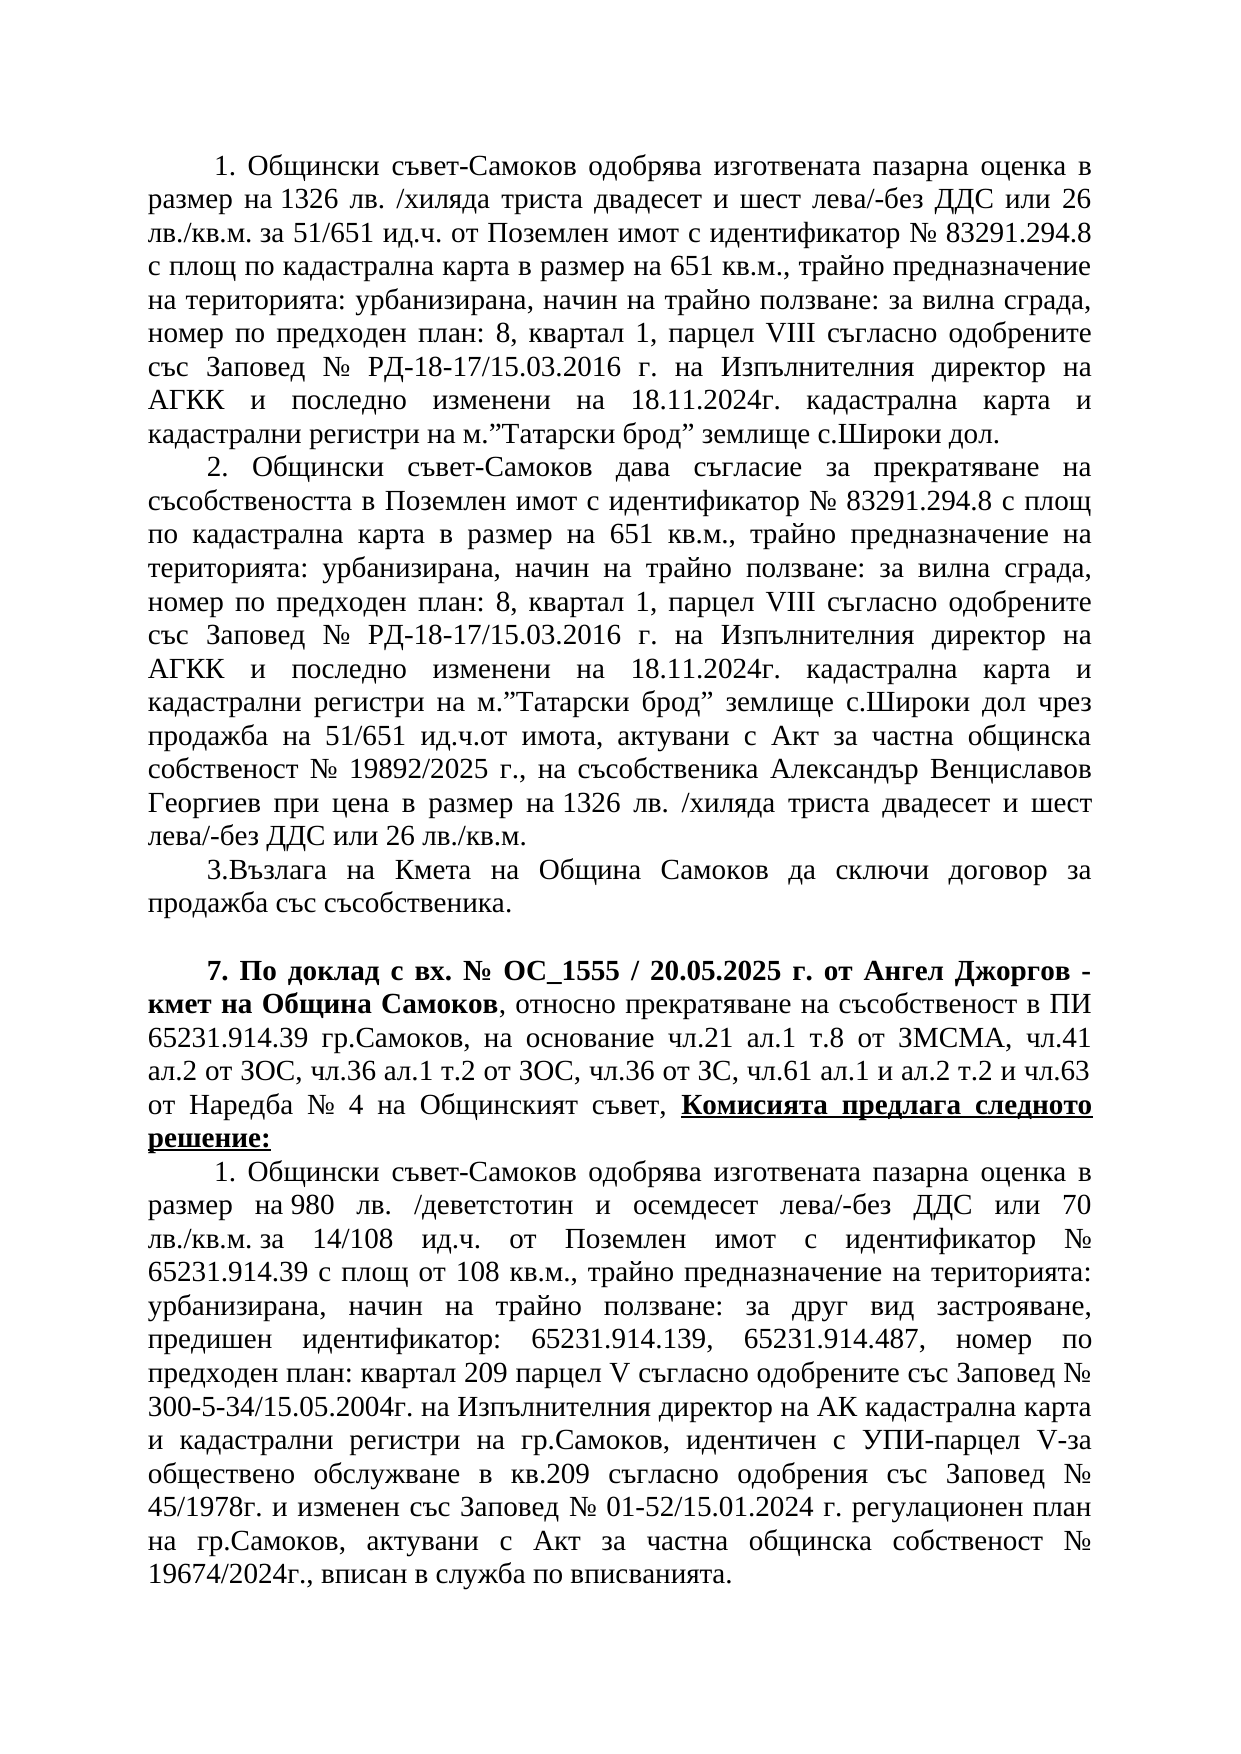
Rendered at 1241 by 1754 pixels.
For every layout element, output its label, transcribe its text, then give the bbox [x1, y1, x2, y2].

text 1. Общински съвет-Самоков одобрява изготвената пазарна оценка в размер на 1326 лв. /хиляда триста двадесет и шест лева/-без ДДС или 26 лв./кв.м. за 51/651 ид.ч. от Поземлен имот с идентификатор № 83291.294.8 с площ по кадастрална карта в размер на 651 кв.м., трайно предназначение на територията: урбанизирана, начин на трайно ползване: за вилна сграда, номер по предходен план: 8, квартал 1, парцел VІІІ съгласно одобрените със Заповед № РД-18-17/15.03.2016 г. на Изпълнителния директор на АГКК и последно изменени на 18.11.2024г. кадастрална карта и кадастрални регистри на м.”Татарски брод” землище с.Широки дол. [148, 148, 1093, 449]
text 3.Възлага на Кмета на Община Самоков да сключи договор за продажба със съсобственика. [148, 852, 1093, 919]
text 1. Общински съвет-Самоков одобрява изготвената пазарна оценка в размер на 980 лв. /деветстотин и осемдесет лева/-без ДДС или 70 лв./кв.м. за 14/108 ид.ч. от Поземлен имот с идентификатор № 65231.914.39 с площ от 108 кв.м., трайно предназначение на територията: урбанизирана, начин на трайно ползване: за друг вид застрояване, предишен идентификатор: 65231.914.139, 65231.914.487, номер по предходен план: квартал 209 парцел V съгласно одобрените със Заповед № 300-5-34/15.05.2004г. на Изпълнителния директор на АК кадастрална карта и кадастрални регистри на гр.Самоков, идентичен с УПИ-парцел V-за обществено обслужване в кв.209 съгласно одобрения със Заповед № 45/1978г. и изменен със Заповед № 01-52/15.01.2024 г. регулационен план на гр.Самоков, актувани с Акт за частна общинска собственост № 19674/2024г., вписан в служба по вписванията. [148, 1154, 1093, 1590]
text 2. Общински съвет-Самоков дава съгласие за прекратяване на съсобствеността в Поземлен имот с идентификатор № 83291.294.8 с площ по кадастрална карта в размер на 651 кв.м., трайно предназначение на територията: урбанизирана, начин на трайно ползване: за вилна сграда, номер по предходен план: 8, квартал 1, парцел VІІІ съгласно одобрените със Заповед № РД-18-17/15.03.2016 г. на Изпълнителния директор на АГКК и последно изменени на 18.11.2024г. кадастрална карта и кадастрални регистри на м.”Татарски брод” землище с.Широки дол чрез продажба на 51/651 ид.ч.от имота, актувани с Акт за частна общинска собственост № 19892/2025 г., на съсобственика Александър Венциславов Георгиев при цена в размер на 1326 лв. /хиляда триста двадесет и шест лева/-без ДДС или 26 лв./кв.м. [148, 449, 1093, 852]
text 7. По доклад с вх. № ОС_1555 / 20.05.2025 г. от Ангел Джоргов - кмет на Община Самоков, относно прекратяване на съсобственост в ПИ 65231.914.39 гр.Самоков, на основание чл.21 ал.1 т.8 от ЗМСМА, чл.41 ал.2 от ЗОС, чл.36 ал.1 т.2 от ЗОС, чл.36 от ЗС, чл.61 ал.1 и ал.2 т.2 и чл.63 от Наредба № 4 на Общинският съвет, Комисията предлага следното решение: [148, 953, 1093, 1154]
